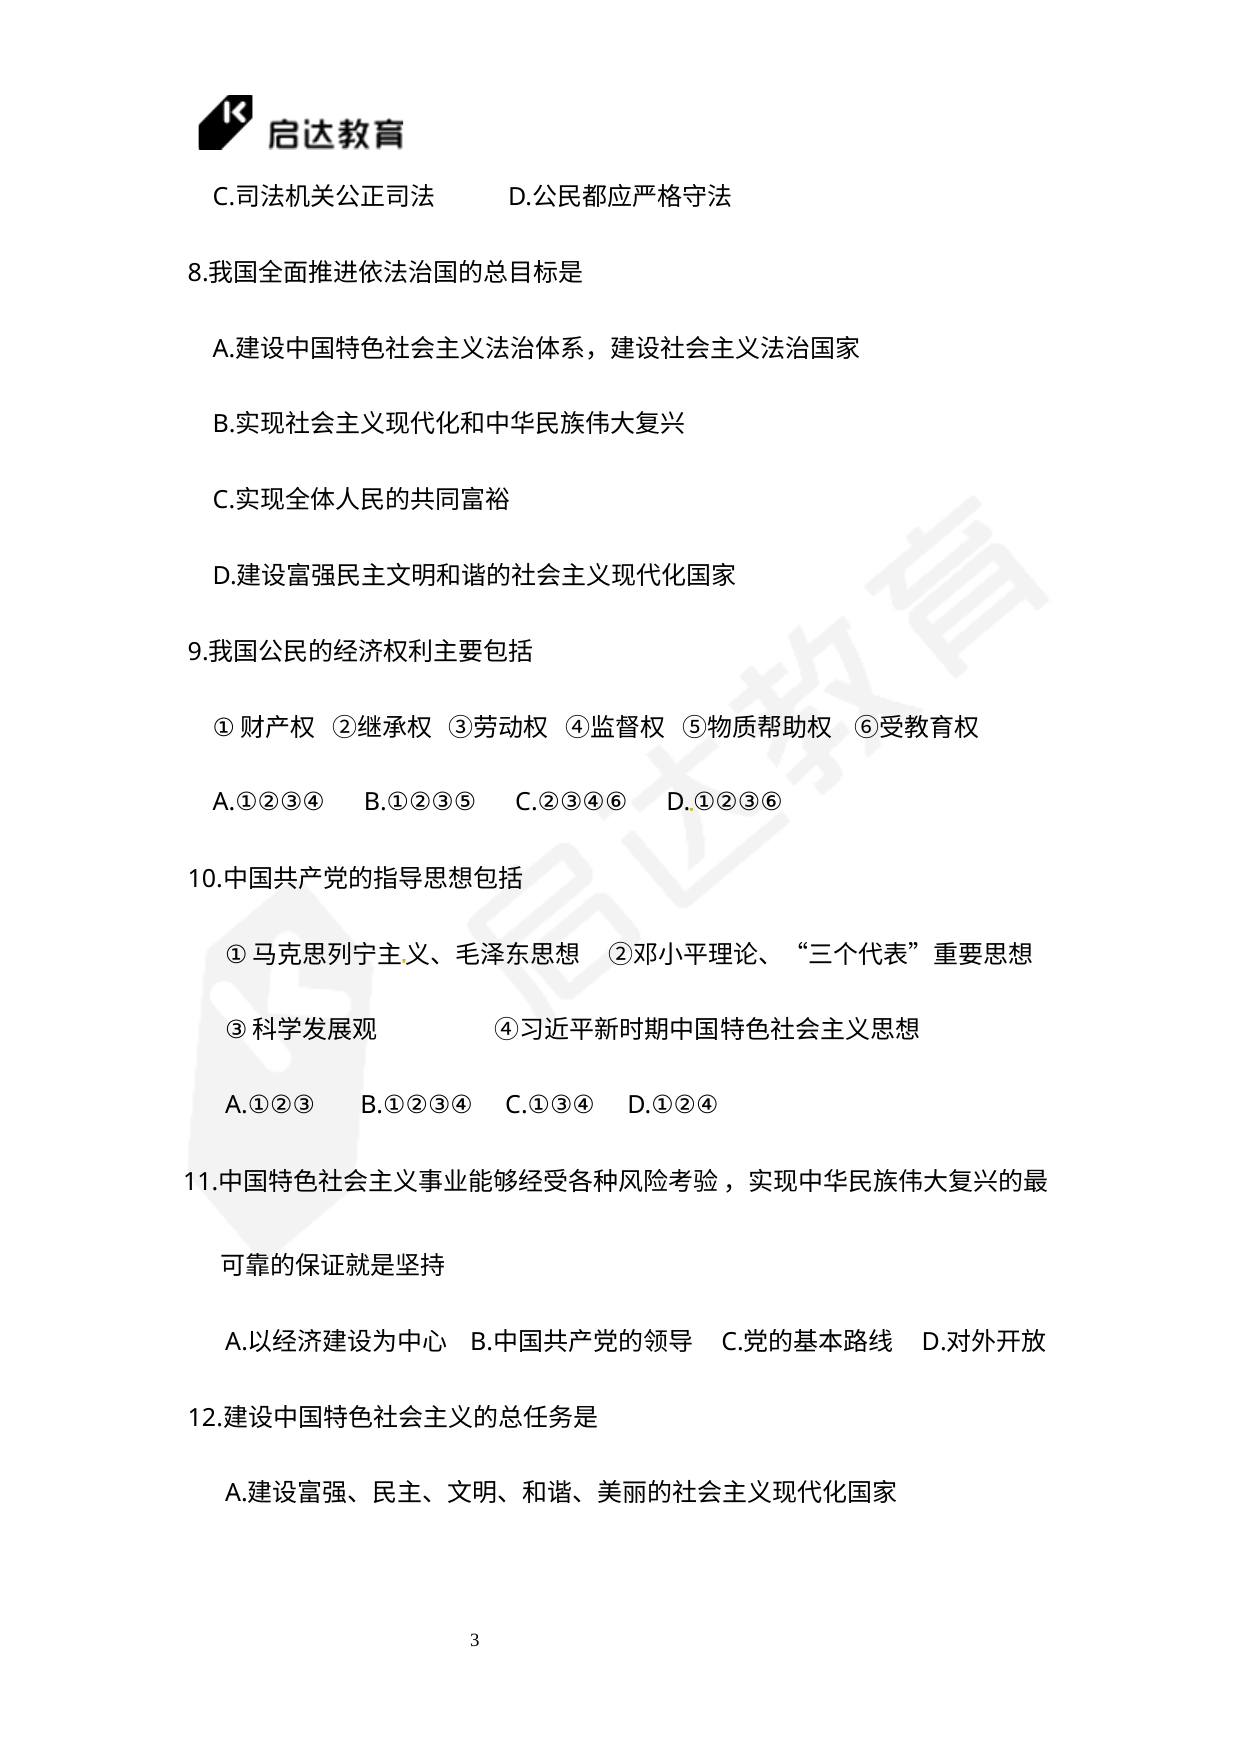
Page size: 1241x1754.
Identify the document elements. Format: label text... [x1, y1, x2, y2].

text 10.中国共产党的指导思想包括 [187, 844, 1053, 909]
text ①马克思列宁主义、毛泽东思想 ②邓小平理论、“三个代表”重要思想 [187, 920, 1053, 985]
text ①财产权 ②继承权 ③劳动权 ④监督权 ⑤物质帮助权 ⑥受教育权 [187, 693, 1053, 758]
text A.以经济建设为中心 B.中国共产党的领导 C.党的基本路线 D.对外开放 [187, 1307, 1053, 1372]
text C.实现全体人民的共同富裕 [来源:学+科+网Z+X+X+K] [187, 465, 1053, 530]
text D.建设富强民主文明和谐的社会主义现代化国家 [187, 541, 1053, 606]
text A.建设富强、民主、文明、和谐、美丽的社会主义现代化国家 [187, 1458, 1053, 1523]
text ③科学发展观 ④习近平新时期中国特色社会主义思想 [187, 996, 1053, 1061]
text 12.建设中国特色社会主义的总任务是 [187, 1383, 1053, 1448]
text B.实现社会主义现代化和中华民族伟大复兴 [187, 389, 1053, 454]
text A.建设中国特色社会主义法治体系，建设社会主义法治国家 [187, 314, 1053, 379]
text 9.我国公民的经济权利主要包括 [187, 617, 1053, 682]
text C.司法机关公正司法 D.公民都应严格守法 [187, 162, 1053, 227]
text 11.中国特色社会主义事业能够经受各种风险考验 ，实现中华民族伟大复兴的最可靠的保证就是坚持 [183, 1147, 1053, 1296]
text 8.我国全面推进依法治国的总目标是 [187, 238, 1053, 303]
text A.①②③ B.①②③④ C.①③④ D.①②④ [187, 1071, 1053, 1136]
text A.①②③④ B.①②③⑤ C.②③④⑥ D.①②③⑥ [187, 769, 1053, 834]
picture [198, 95, 404, 150]
